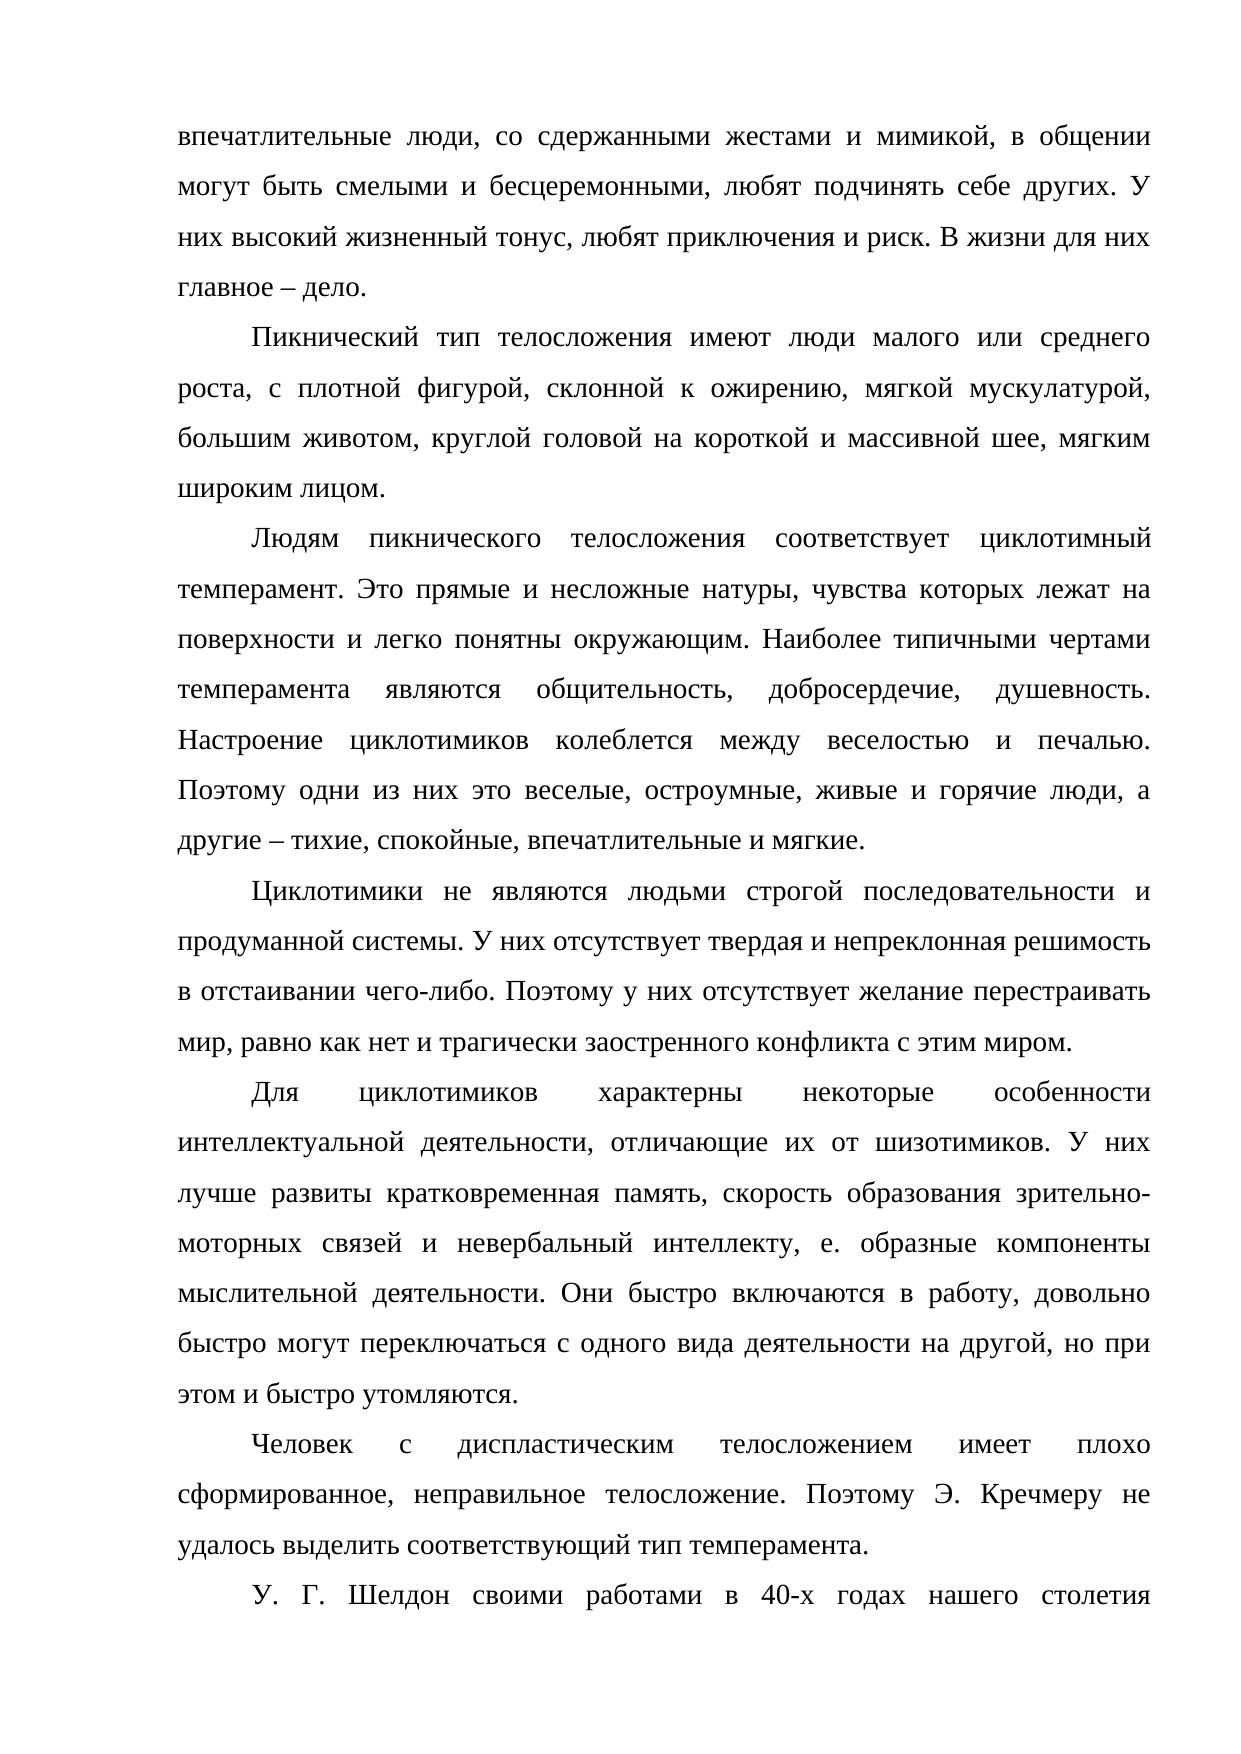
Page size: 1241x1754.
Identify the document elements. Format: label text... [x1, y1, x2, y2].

text Для циклотимиков характерны некоторые особенности интеллектуальной деятельности, отличающие их от шизотимиков. У них лучше развиты кратковременная память, скорость образования зрительно-моторных связей и невербальный интеллекту, е. образные компоненты мыслительной деятельности. Они быстро включаются в работу, довольно быстро могут переключаться с одного вида деятельности на другой, но при этом и быстро утомляются. [177, 1074, 1152, 1409]
text Пикнический тип телосложения имеют люди малого или среднего роста, с плотной фигурой, склонной к ожирению, мягкой мускулатурой, большим животом, круглой головой на короткой и массивной шее, мягким широким лицом. [177, 319, 1152, 504]
text Человек с диспластическим телосложением имеет плохо сформированное, неправильное телосложение. Поэтому Э. Кречмеру не удалось выделить соответствующий тип темперамента. [177, 1426, 1152, 1560]
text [177, 118, 1152, 303]
text Циклотимики не являются людьми строгой последовательности и продуманной системы. У них отсутствует твердая и непреклонная решимость в отстаивании чего-либо. Поэтому у них отсутствует желание перестраивать мир, равно как нет и трагически заостренного конфликта с этим миром. [177, 873, 1152, 1057]
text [177, 1577, 1152, 1611]
text Людям пикнического телосложения соответствует циклотимный темперамент. Это прямые и несложные натуры, чувства которых лежат на поверхности и легко понятны окружающим. Наиболее типичными чертами темперамента являются общительность, добросердечие, душевность. Настроение циклотимиков колеблется между веселостью и печалью. Поэтому одни из них это веселые, остроумные, живые и горячие люди, а другие – тихие, спокойные, впечатлительные и мягкие. [177, 521, 1152, 856]
